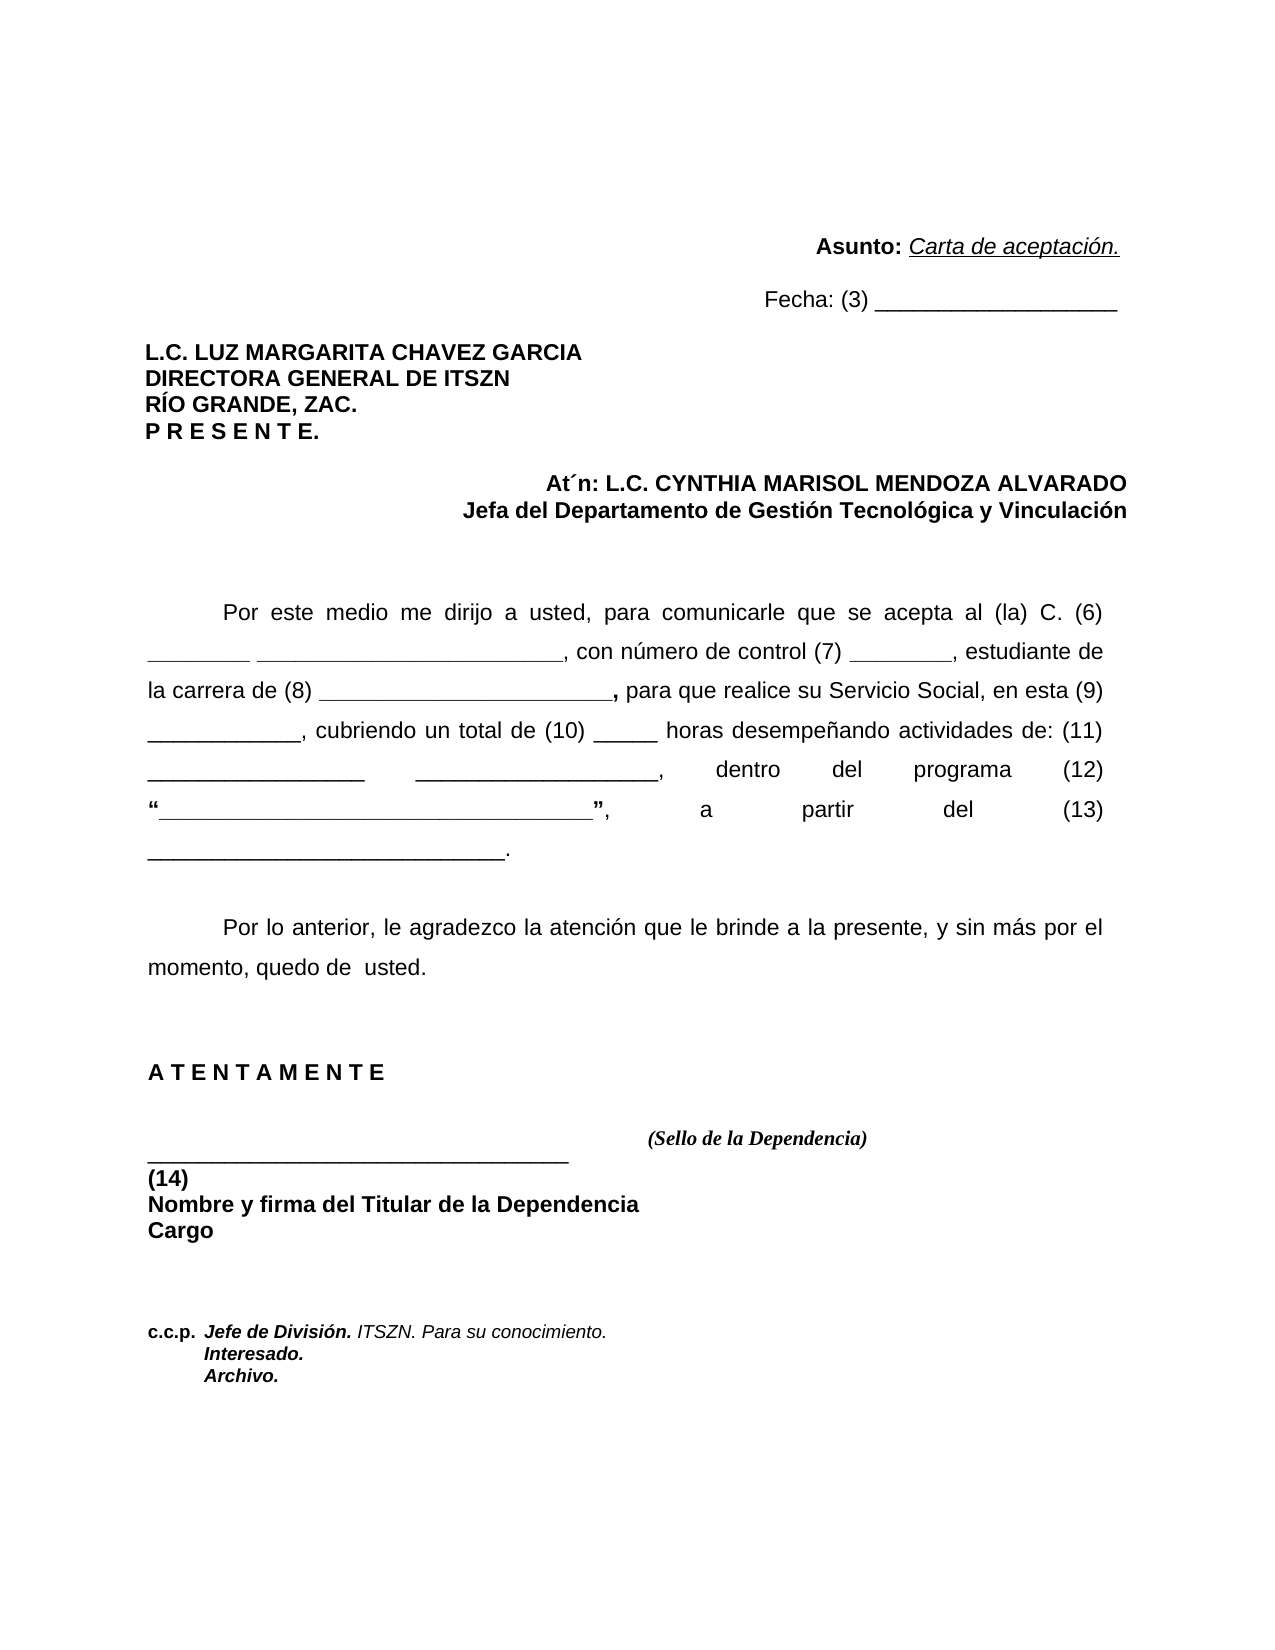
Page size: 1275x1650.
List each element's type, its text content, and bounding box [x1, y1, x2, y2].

text L.C. LUZ MARGARITA CHAVEZ GARCIA [145, 338, 1127, 365]
text (14) [148, 1164, 1104, 1191]
text RÍO GRANDE, ZAC. [145, 391, 1127, 418]
text _________________________________ [148, 1138, 1104, 1164]
text P R E S E N T E. [145, 418, 1127, 444]
text Archivo. [148, 1364, 1104, 1386]
text At´n: L.C. CYNTHIA MARISOL MENDOZA ALVARADO [145, 470, 1127, 497]
text Por este medio me dirijo a usted, para comunicarle que se acepta al (la) C. (6) ________ ________________________, con número de control (7) ________, estudiante de la carrera de (8) _______________________, para que realice su Servicio Social, en esta (9) ____________, cubriendo un total de (10) _____ horas desempeñando actividades de: (11) _________________ ___________________, dentro del programa (12) “__________________________________”, a partir del (13) ____________________________. [148, 598, 1104, 862]
text DIRECTORA GENERAL DE ITSZN [145, 365, 1127, 391]
text Interesado. [148, 1343, 1104, 1364]
text Asunto: Carta de aceptación. [664, 233, 1122, 259]
text Jefa del Departamento de Gestión Tecnológica y Vinculación [145, 497, 1127, 523]
text A T E N T A M E N T E [148, 1059, 1104, 1085]
text c.c.p. Jefe de División. ITSZN. Para su conocimiento. [148, 1321, 1104, 1343]
text Nombre y firma del Titular de la Dependencia [148, 1191, 1104, 1217]
text Fecha: (3) ___________________ [664, 286, 1133, 312]
text Por lo anterior, le agradezco la atención que le brinde a la presente, y sin más por el momento, quedo de usted. [148, 914, 1104, 980]
text Cargo [148, 1217, 1104, 1243]
